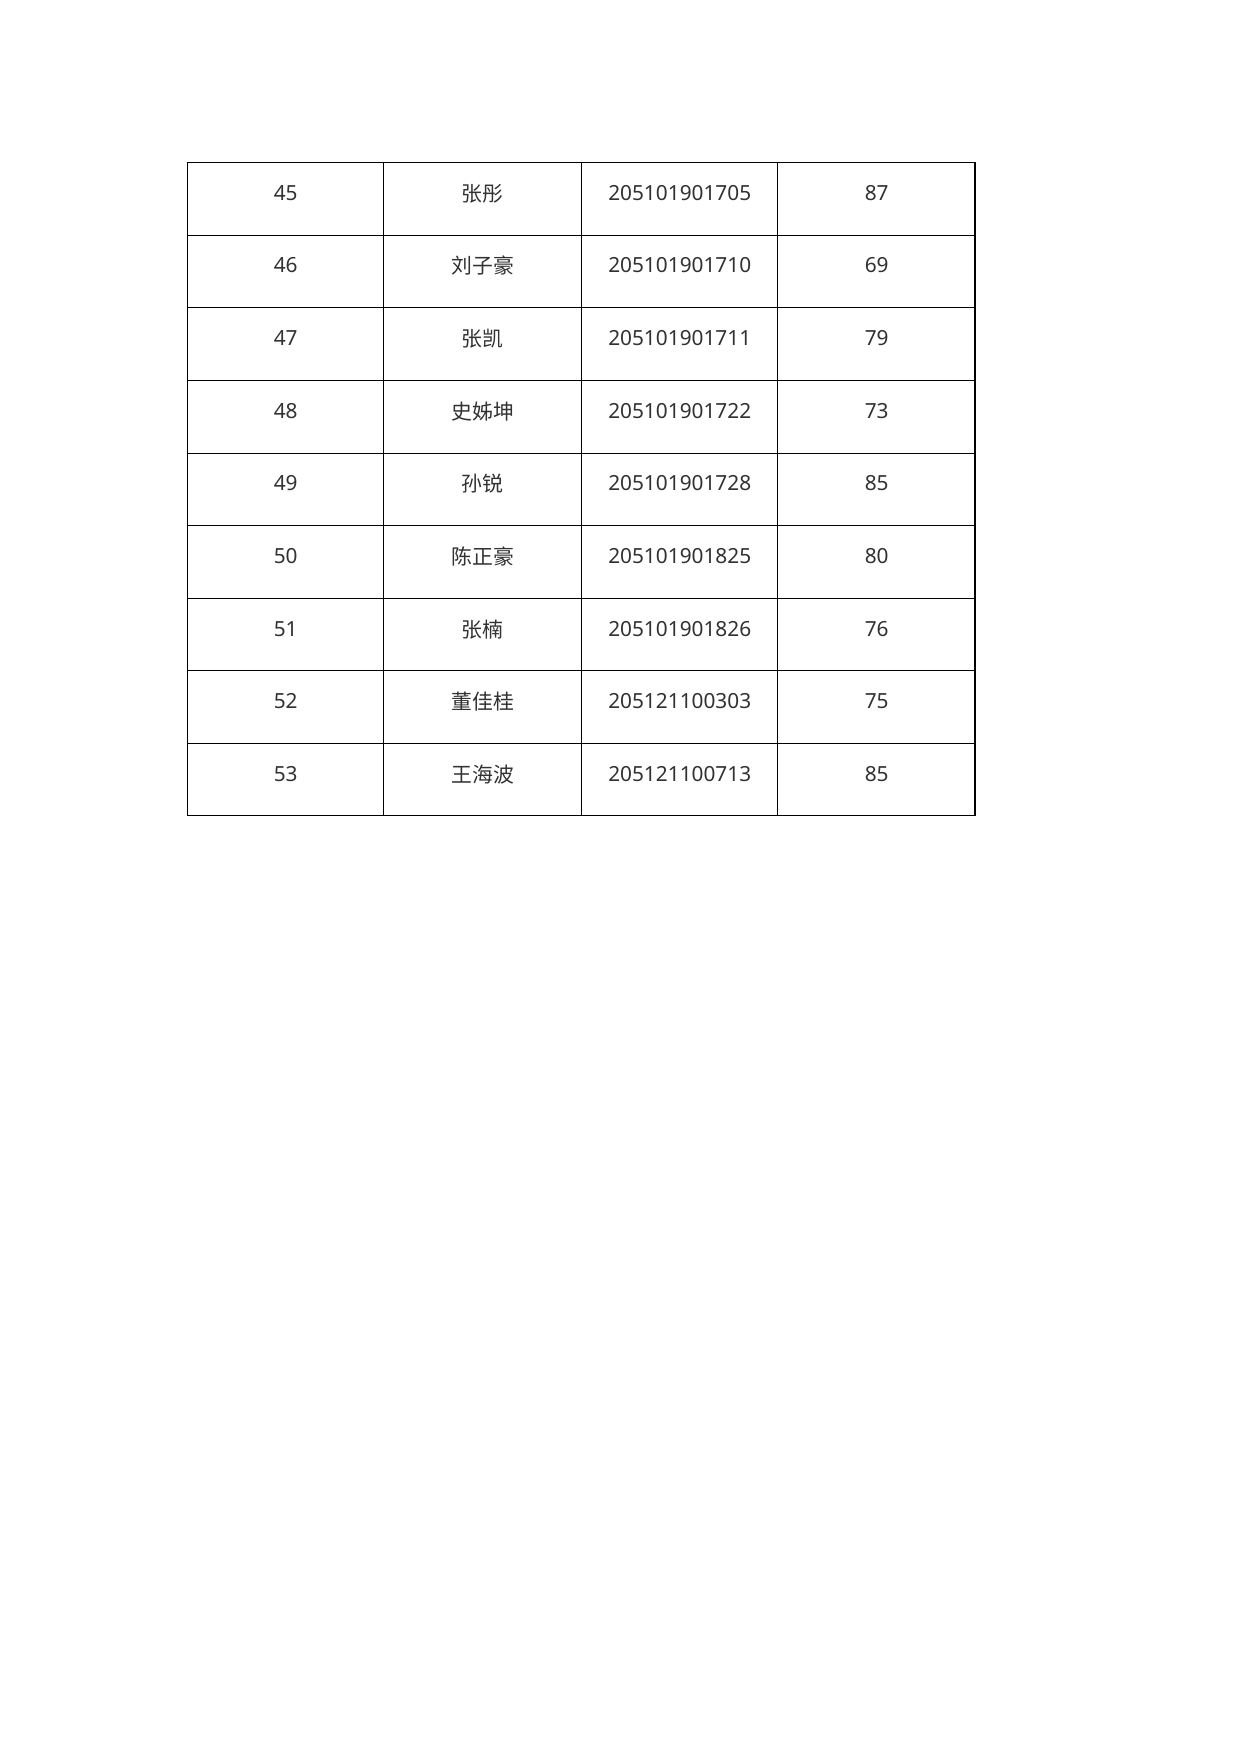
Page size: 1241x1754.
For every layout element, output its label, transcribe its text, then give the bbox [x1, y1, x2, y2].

table_cell 75 [778, 671, 974, 743]
table_cell 50 [188, 526, 383, 598]
table_cell 73 [778, 381, 974, 452]
table_cell 80 [778, 526, 974, 598]
table_cell 205101901705 [582, 163, 777, 234]
table_cell 王海波 [384, 744, 581, 815]
table_cell 87 [778, 163, 974, 234]
table_cell 205121100713 [582, 744, 777, 815]
table_cell 49 [188, 454, 383, 525]
table_cell 48 [188, 381, 383, 452]
table_cell 孙锐 [384, 454, 581, 525]
table_cell 205101901710 [582, 236, 777, 307]
table_cell 51 [188, 599, 383, 670]
table_cell 46 [188, 236, 383, 307]
table_cell 刘子豪 [384, 236, 581, 307]
table_cell 69 [778, 236, 974, 307]
table_cell 张楠 [384, 599, 581, 670]
table_cell 205121100303 [582, 671, 777, 743]
table_cell 85 [778, 454, 974, 525]
table_cell 76 [778, 599, 974, 670]
table_cell 205101901825 [582, 526, 777, 598]
table_cell 205101901728 [582, 454, 777, 525]
table_cell 205101901826 [582, 599, 777, 670]
table_cell 史姊坤 [384, 381, 581, 452]
table_cell 张彤 [384, 163, 581, 234]
table_cell 52 [188, 671, 383, 743]
table_cell 205101901722 [582, 381, 777, 452]
table_cell 85 [778, 744, 974, 815]
table_cell 陈正豪 [384, 526, 581, 598]
table_cell 79 [778, 308, 974, 380]
table_cell 董佳桂 [384, 671, 581, 743]
table_cell 45 [188, 163, 383, 234]
table_cell 205101901711 [582, 308, 777, 380]
table_cell 53 [188, 744, 383, 815]
table_cell 47 [188, 308, 383, 380]
table_cell 张凯 [384, 308, 581, 380]
